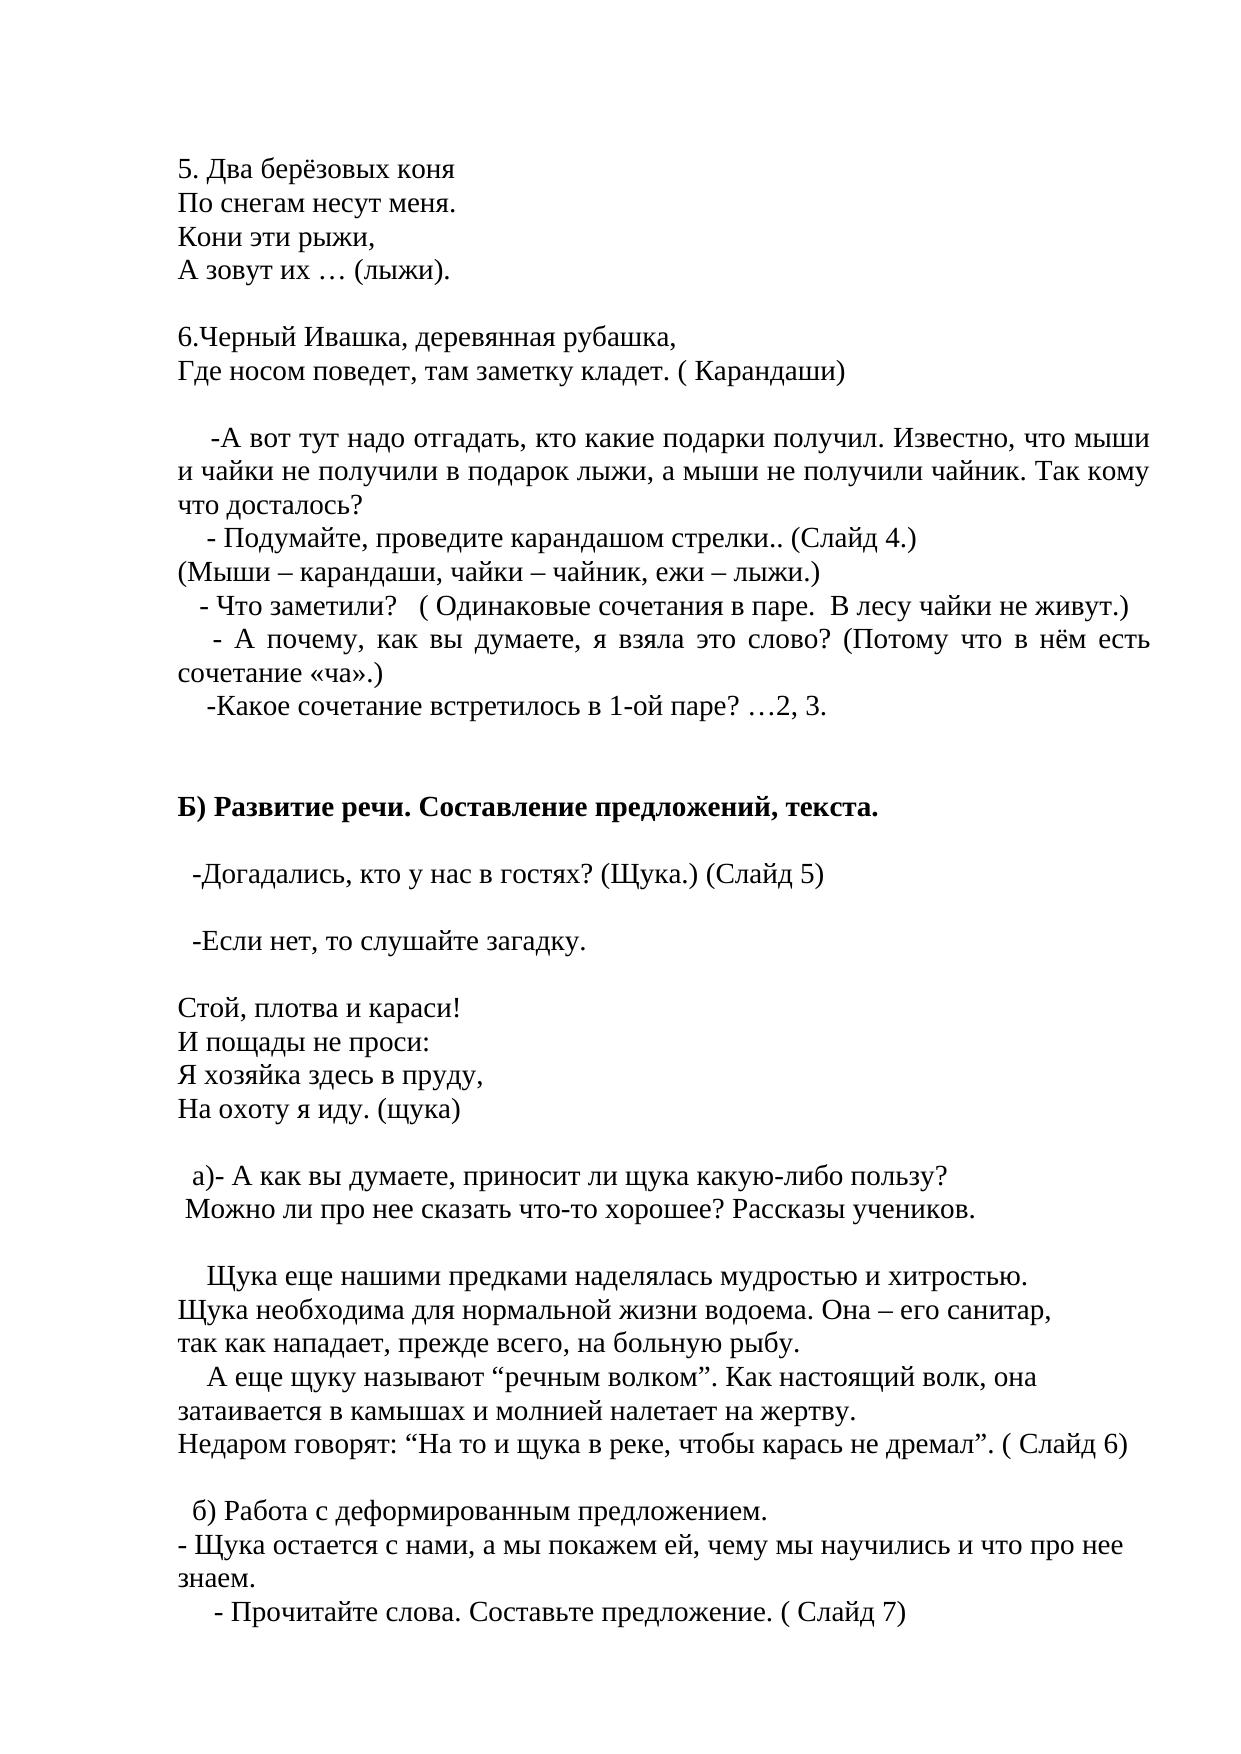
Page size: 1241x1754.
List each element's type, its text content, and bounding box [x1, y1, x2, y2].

text Б) Развитие речи. Составление предложений, текста. [177, 789, 1152, 822]
text А зовут их … (лыжи). [177, 252, 1152, 286]
text Щука необходима для нормальной жизни водоема. Она – его санитар, [177, 1292, 1152, 1326]
text Стой, плотва и караси! [177, 990, 1152, 1024]
text -Догадались, кто у нас в гостях? (Щука.) (Слайд 5) [177, 856, 1152, 889]
text б) Работа с деформированным предложением. [177, 1493, 1152, 1527]
text затаивается в камышах и молнией налетает на жертву. [177, 1393, 1152, 1426]
text И пощады не проси: [177, 1024, 1152, 1057]
text Я хозяйка здесь в пруду, [177, 1057, 1152, 1091]
text -А вот тут надо отгадать, кто какие подарки получил. Известно, что мыши и чайки не получили в подарок лыжи, а мыши не получили чайник. Так кому что досталось? [177, 420, 1152, 521]
text -Если нет, то слушайте загадку. [177, 923, 1152, 957]
text - А почему, как вы думаете, я взяла это слово? (Потому что в нём есть сочетание «ча».) [177, 621, 1152, 688]
text а)- А как вы думаете, приносит ли щука какую-либо пользу? [177, 1158, 1152, 1191]
text 5. Два берёзовых коня [177, 152, 1152, 185]
text А еще щуку называют “речным волком”. Как настоящий волк, она [177, 1359, 1152, 1393]
text - Подумайте, проведите карандашом стрелки.. (Слайд 4.) [177, 521, 1152, 554]
text На охоту я иду. (щука) [177, 1091, 1152, 1124]
text Щука еще нашими предками наделялась мудростью и хитростью. [177, 1258, 1152, 1292]
text 6.Черный Ивашка, деревянная рубашка, [177, 319, 1152, 353]
text Где носом поведет, там заметку кладет. ( Карандаши) [177, 353, 1152, 386]
text Кони эти рыжи, [177, 219, 1152, 252]
text - Прочитайте слова. Составьте предложение. ( Слайд 7) [177, 1594, 1152, 1627]
text - Что заметили? ( Одинаковые сочетания в паре. В лесу чайки не живут.) [177, 588, 1152, 621]
text (Мыши – карандаши, чайки – чайник, ежи – лыжи.) [177, 554, 1152, 588]
text По снегам несут меня. [177, 185, 1152, 219]
text знаем. [177, 1560, 1152, 1594]
text так как нападает, прежде всего, на больную рыбу. [177, 1326, 1152, 1359]
text -Какое сочетание встретилось в 1-ой паре? …2, 3. [177, 688, 1152, 722]
text - Щука остается с нами, а мы покажем ей, чему мы научились и что про нее [177, 1527, 1152, 1560]
text Можно ли про нее сказать что-то хорошее? Рассказы учеников. [177, 1191, 1152, 1225]
text Недаром говорят: “На то и щука в реке, чтобы карась не дремал”. ( Слайд 6) [177, 1426, 1152, 1460]
